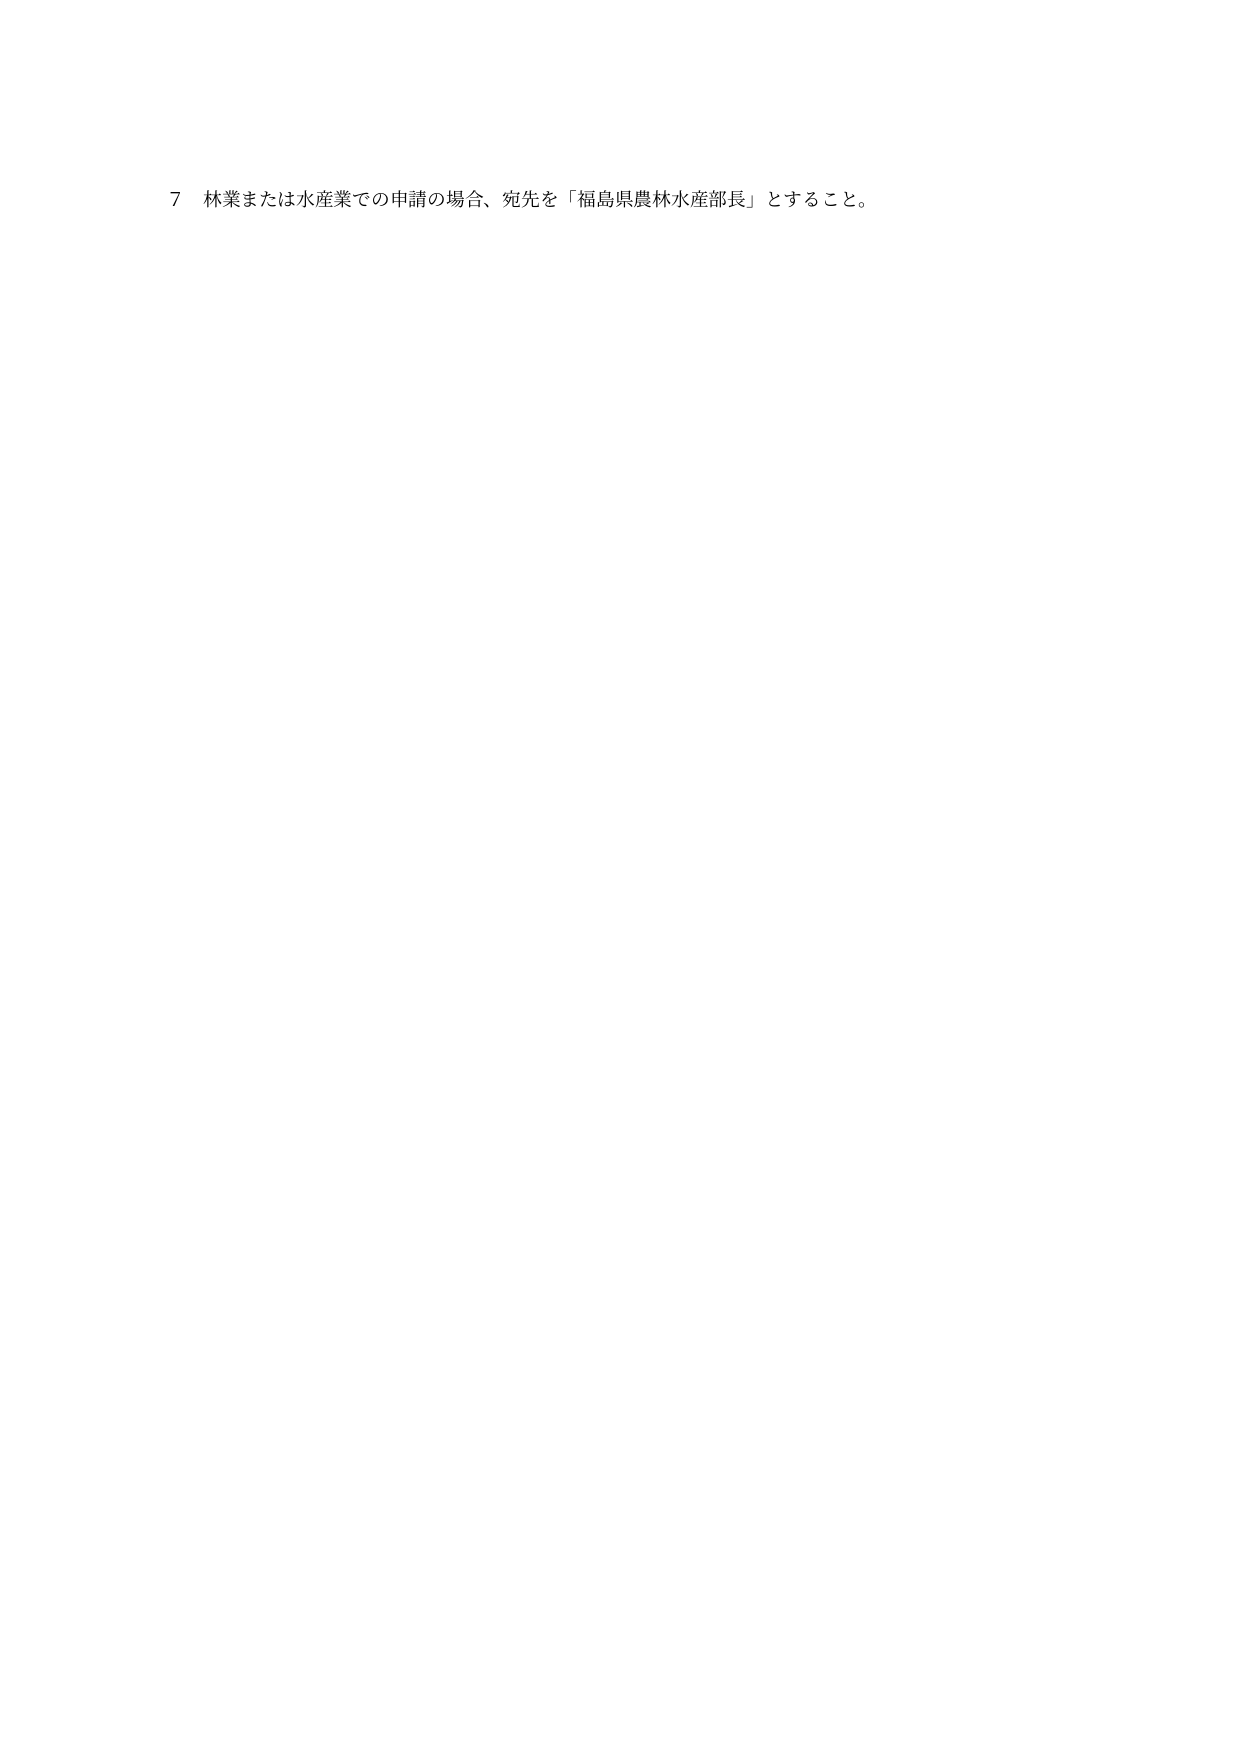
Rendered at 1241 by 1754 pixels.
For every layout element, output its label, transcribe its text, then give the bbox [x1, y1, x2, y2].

text ７ 林業または水産業での申請の場合、宛先を「福島県農林水産部長」とすること。 [148, 179, 1092, 217]
